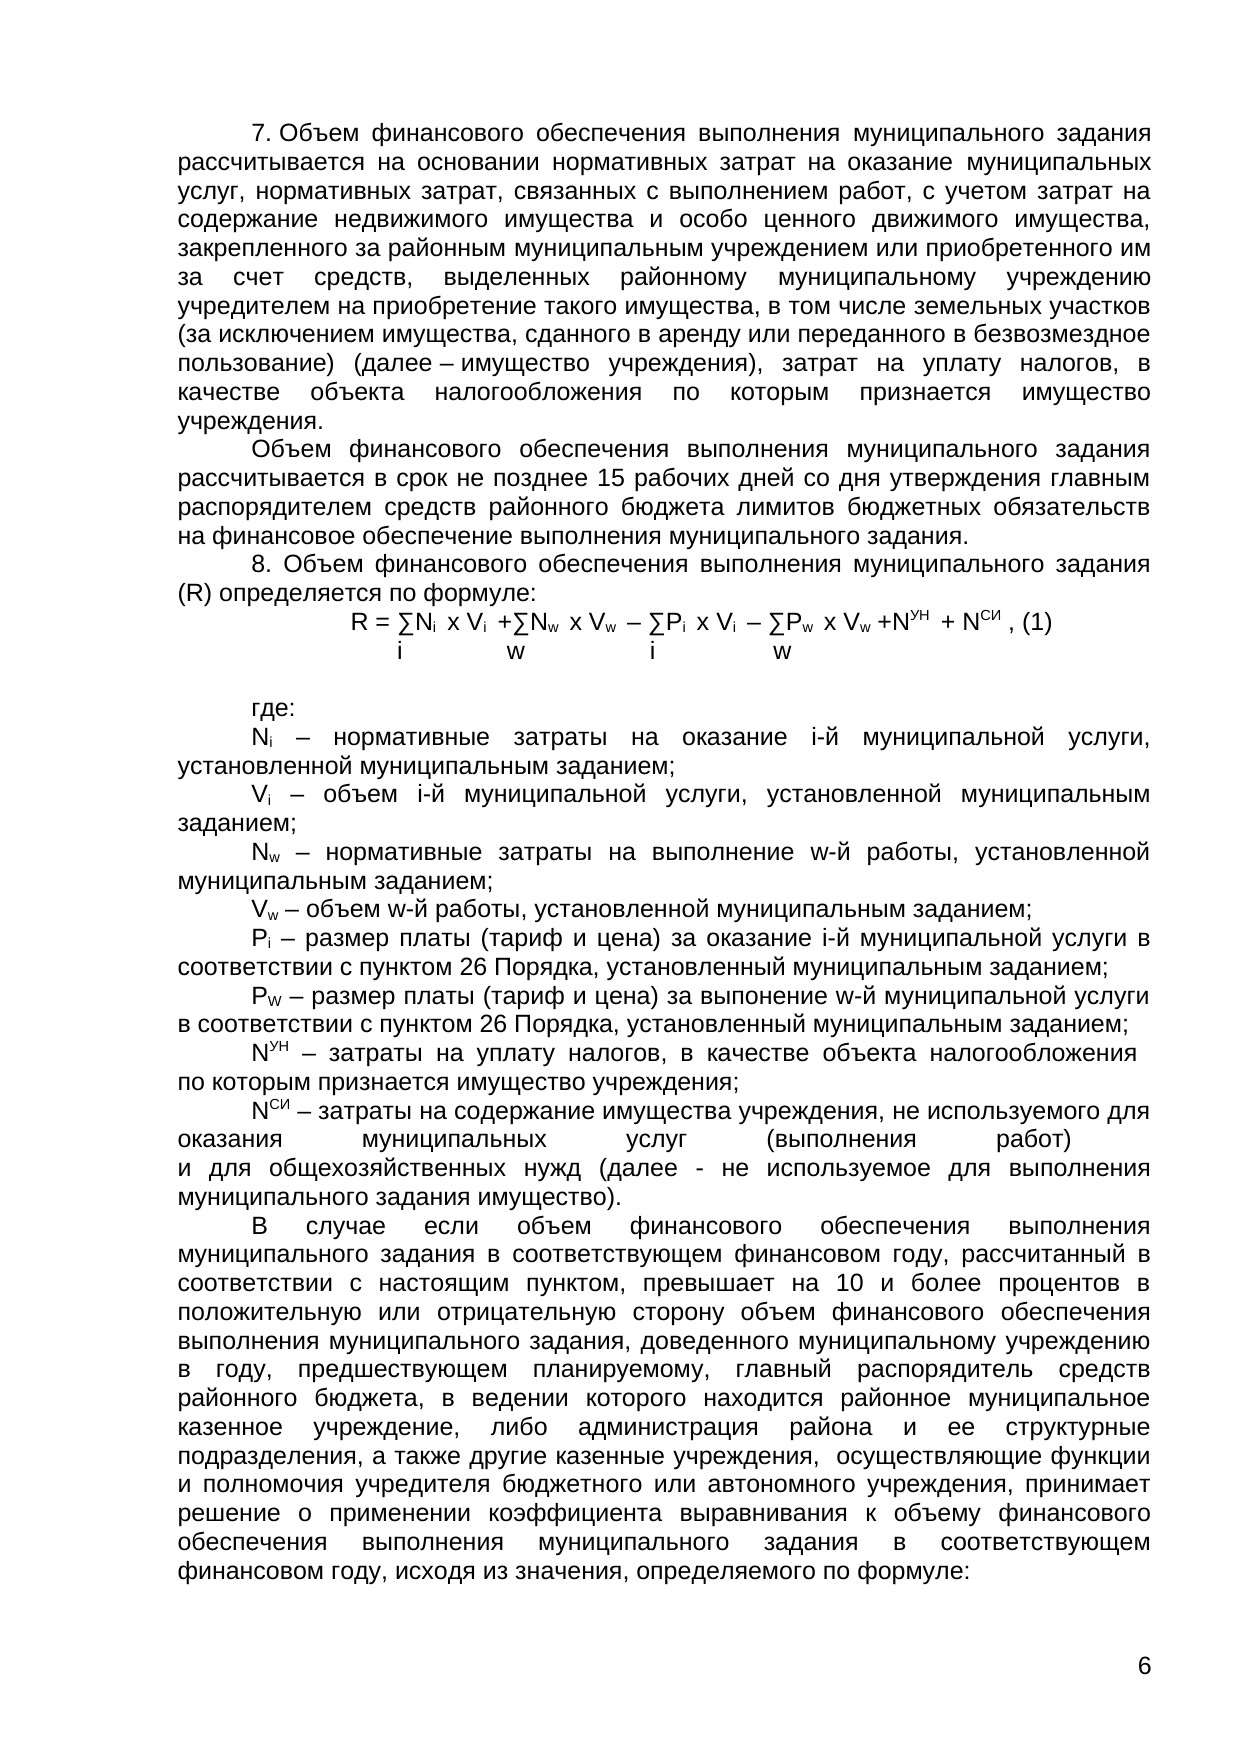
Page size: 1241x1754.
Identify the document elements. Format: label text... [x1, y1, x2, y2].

text R = ∑Ni x Vi +∑Nw x Vw – ∑Pi x Vi – ∑Pw x Vw +NУН + NСИ , (1) [177, 607, 1152, 636]
text NСИ – затраты на содержание имущества учреждения, не используемого для оказания муниципальных услуг (выполнения работ) и для общехозяйственных нужд (далее - не используемое для выполнения муниципального задания имущество). [177, 1096, 1152, 1211]
text Pi – размер платы (тариф и цена) за оказание i-й муниципальной услуги в соответствии с пунктом 26 Порядка, установленный муниципальным заданием; [177, 923, 1152, 981]
text Объем финансового обеспечения выполнения муниципального задания рассчитывается в срок не позднее 15 рабочих дней со дня утверждения главным распорядителем средств районного бюджета лимитов бюджетных обязательств на финансовое обеспечение выполнения муниципального задания. [177, 434, 1152, 549]
text NУН – затраты на уплату налогов, в качестве объекта налогообложения по которым признается имущество учреждения; [177, 1038, 1152, 1096]
text Ni – нормативные затраты на оказание i-й муниципальной услуги, установленной муниципальным заданием; [177, 722, 1152, 779]
text Vw – объем w-й работы, установленной муниципальным заданием; [177, 894, 1152, 923]
text В случае если объем финансового обеспечения выполнения муниципального задания в соответствующем финансовом году, рассчитанный в соответствии с настоящим пунктом, превышает на 10 и более процентов в положительную или отрицательную сторону объем финансового обеспечения выполнения муниципального задания, доведенного муниципальному учреждению в году, предшествующем планируемому, главный распорядитель средств районного бюджета, в ведении которого находится районное муниципальное казенное учреждение, либо администрация района и ее структурные подразделения, а также другие казенные учреждения, осуществляющие функции и полномочия учредителя бюджетного или автономного учреждения, принимает решение о применении коэффициента выравнивания к объему финансового обеспечения выполнения муниципального задания в соответствующем финансовом году, исходя из значения, определяемого по формуле: [177, 1211, 1152, 1584]
text где: [177, 693, 1152, 722]
text i w i w [177, 636, 1152, 664]
text Vi – объем i-й муниципальной услуги, установленной муниципальным заданием; [177, 779, 1152, 837]
text Nw – нормативные затраты на выполнение w-й работы, установленной муниципальным заданием; [177, 837, 1152, 894]
text PW – размер платы (тариф и цена) за выпонение w-й муниципальной услуги в соответствии с пунктом 26 Порядка, установленный муниципальным заданием; [177, 981, 1152, 1038]
text 7. Объем финансового обеспечения выполнения муниципального задания рассчитывается на основании нормативных затрат на оказание муниципальных услуг, нормативных затрат, связанных с выполнением работ, с учетом затрат на содержание недвижимого имущества и особо ценного движимого имущества, закрепленного за районным муниципальным учреждением или приобретенного им за счет средств, выделенных районному муниципальному учреждению учредителем на приобретение такого имущества, в том числе земельных участков (за исключением имущества, сданного в аренду или переданного в безвозмездное пользование) (далее – имущество учреждения), затрат на уплату налогов, в качестве объекта налогообложения по которым признается имущество учреждения. [177, 118, 1152, 434]
text 8. Объем финансового обеспечения выполнения муниципального задания (R) определяется по формуле: [177, 549, 1152, 607]
